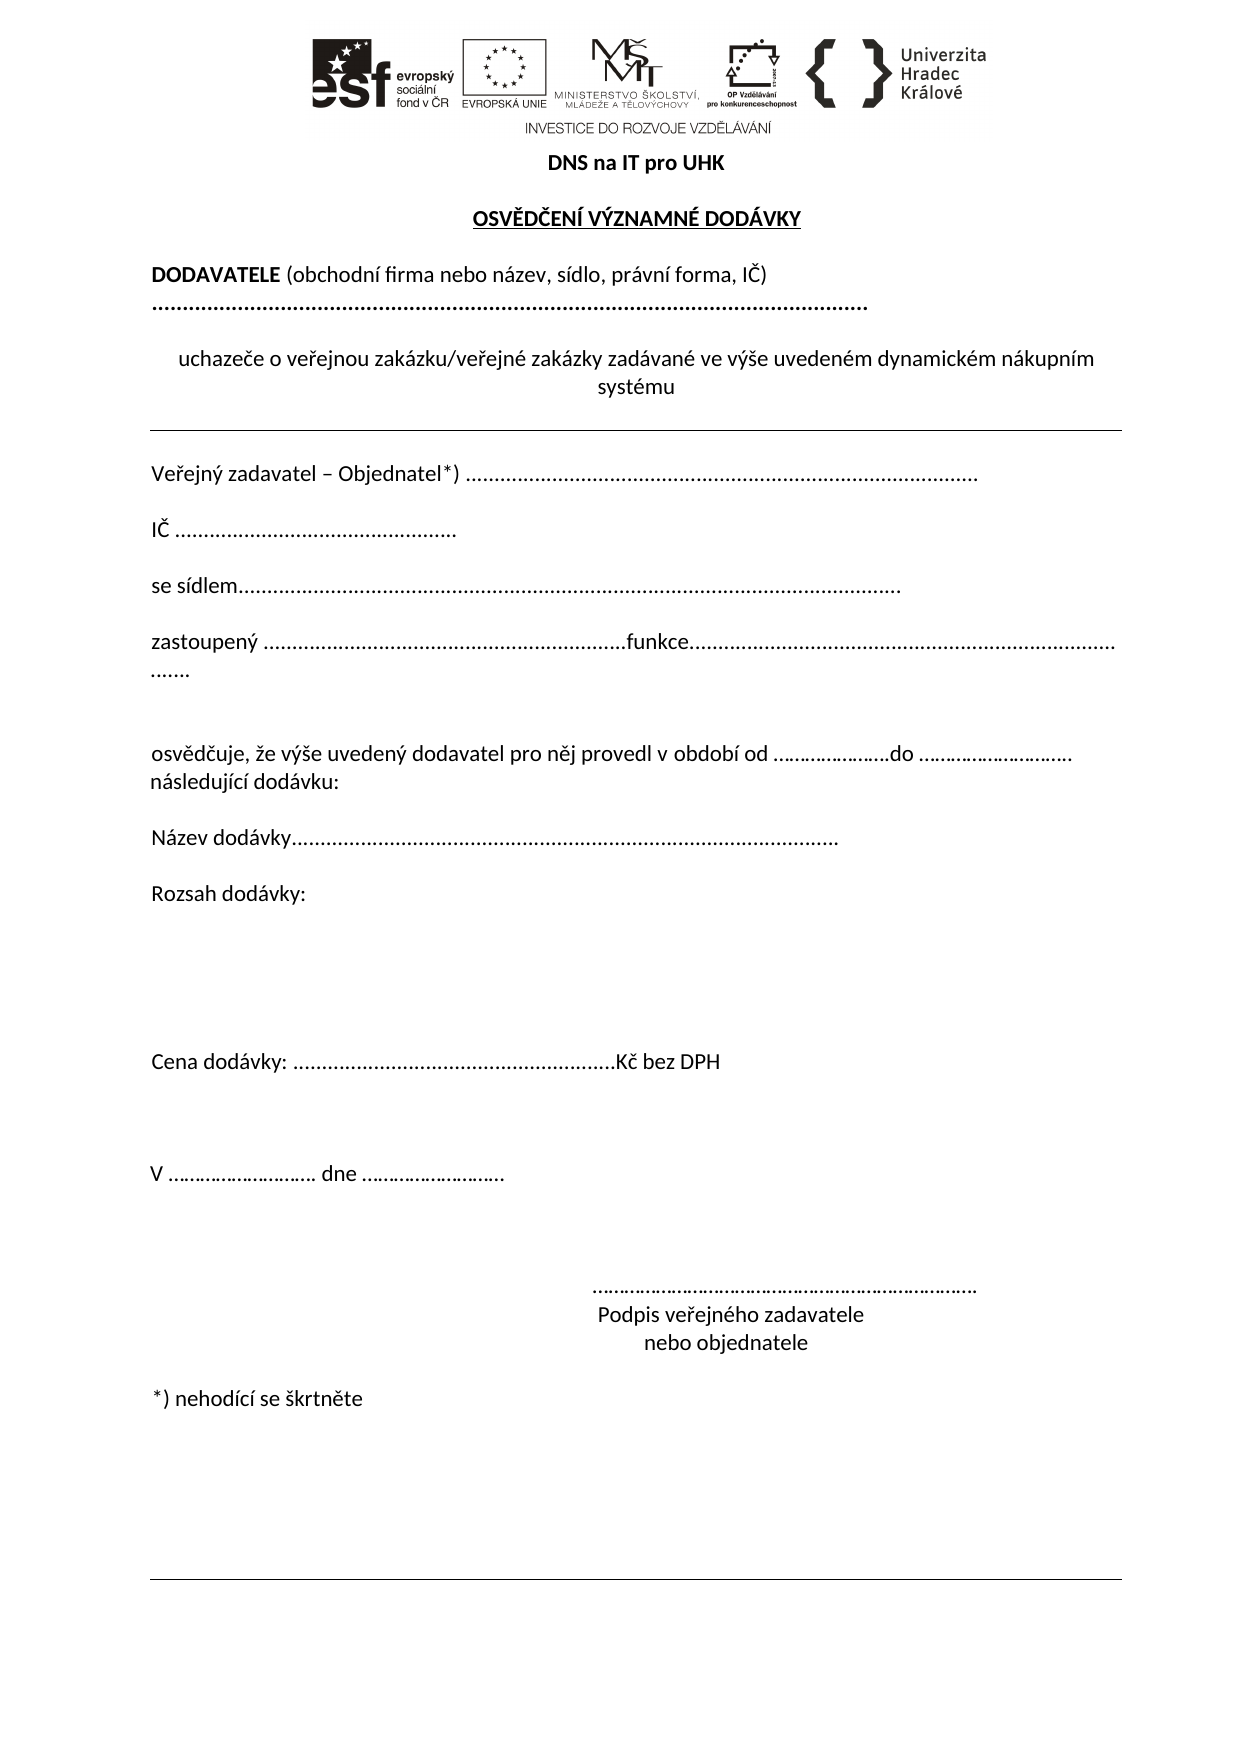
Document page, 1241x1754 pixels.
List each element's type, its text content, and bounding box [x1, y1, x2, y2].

text ..................................................................................................................... [150, 288, 1122, 316]
text Osvědčení významné dodávky [150, 204, 1122, 232]
text Rozsah dodávky: [150, 879, 1122, 907]
picture [304, 20, 993, 142]
text Cena dodávky: ........................................................Kč bez DPH [150, 1047, 1122, 1076]
text uchazeče o veřejnou zakázku/veřejné zakázky zadávané ve výše uvedeném dynamickém nákupním systému [150, 344, 1122, 400]
text Název dodávky............................................................................................... [150, 823, 1122, 851]
text DODAVATELe (obchodní firma nebo název, sídlo, právní forma, IČ) [150, 260, 1122, 288]
text V ………………………. dne ……………………… [150, 1159, 1122, 1188]
text *) nehodící se škrtněte [150, 1384, 1122, 1412]
subtitle DNS na IT pro UHK [150, 148, 1122, 176]
text IČ ................................................. [150, 515, 1122, 543]
text osvědčuje, že výše uvedený dodavatel pro něj provedl v období od ………………….do ……………………….. následující dodávku: [150, 739, 1122, 795]
text Veřejný zadavatel – Objednatel*) ......................................................................................... [150, 459, 1122, 487]
text Podpis veřejného zadavatele nebo objednatele [112, 1300, 1122, 1356]
text zastoupený ...............................................................funkce................................................................................. [150, 627, 1122, 683]
text se sídlem................................................................................................................... [150, 571, 1122, 599]
text ………………………………………………………………. [150, 1272, 1122, 1300]
